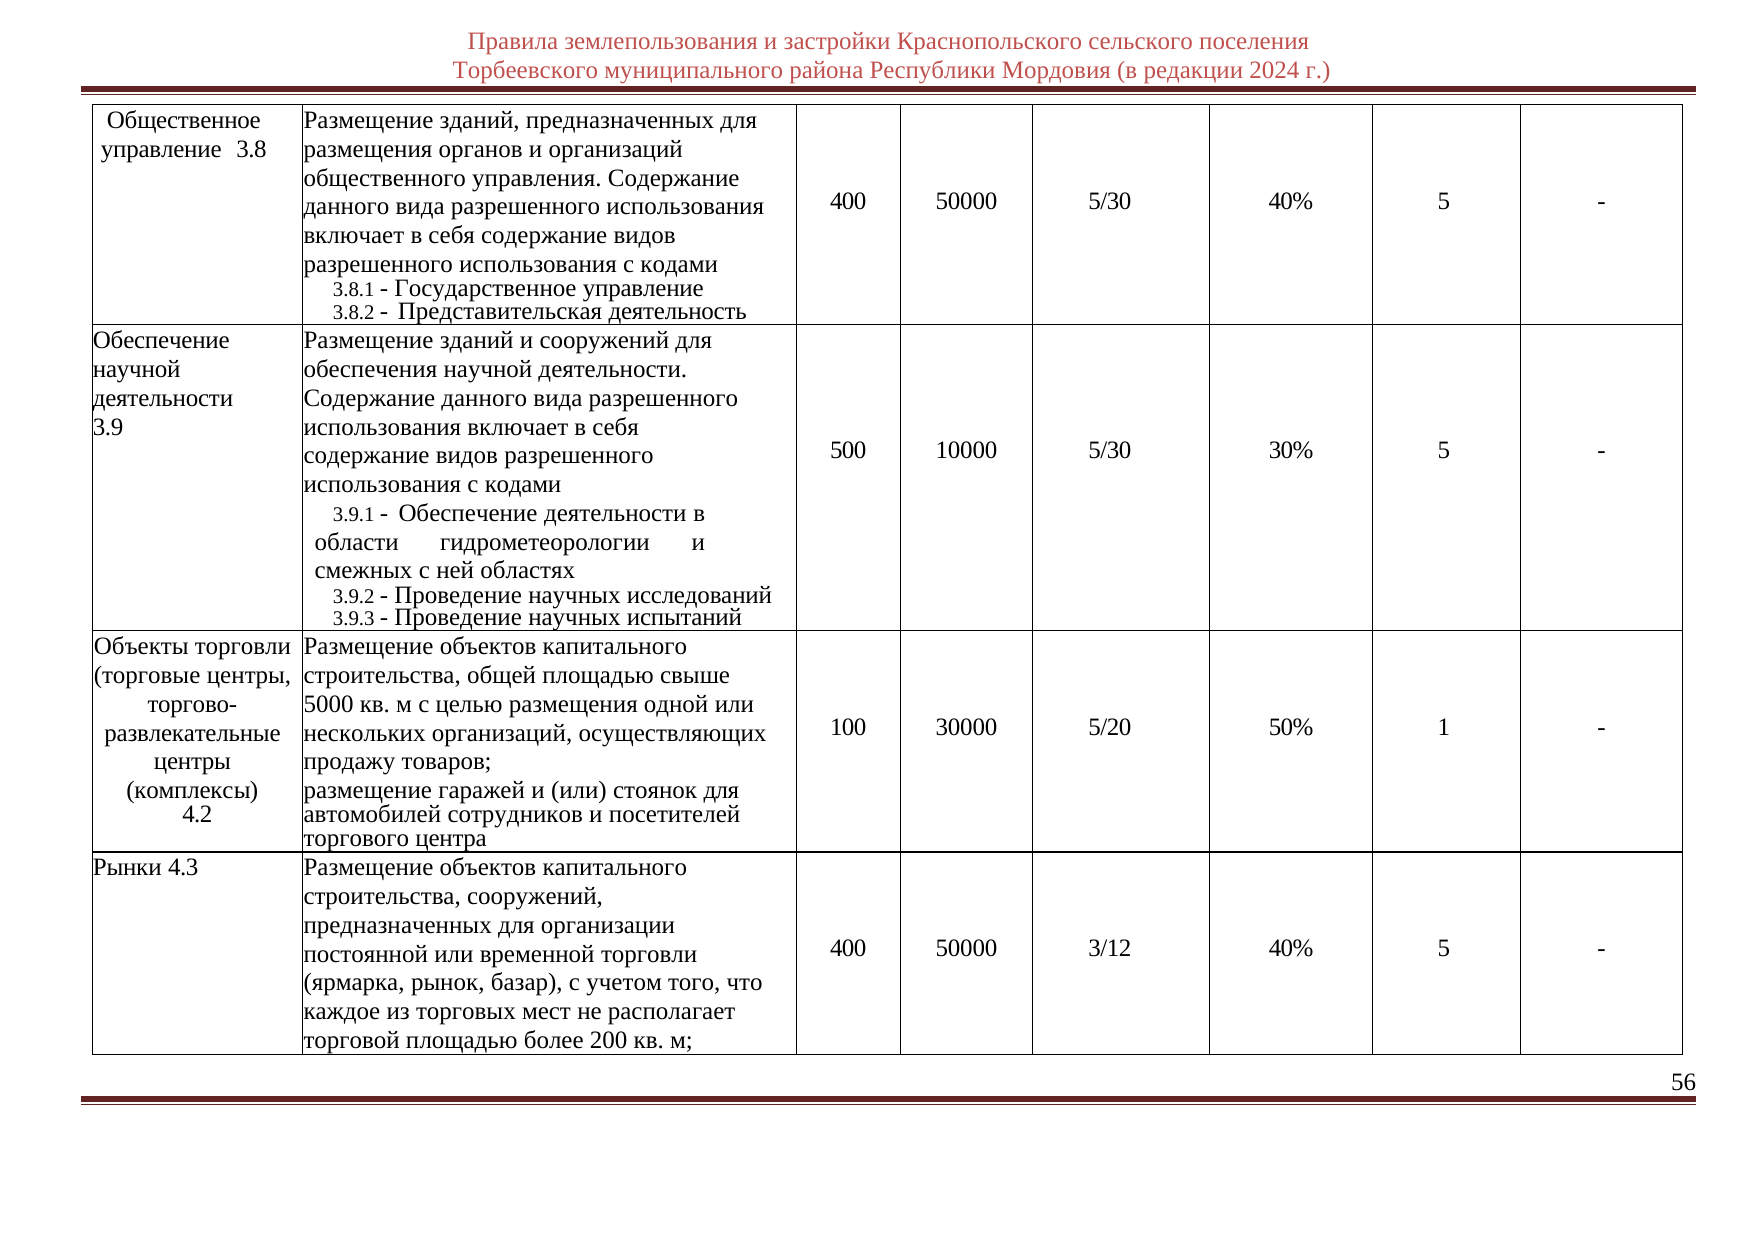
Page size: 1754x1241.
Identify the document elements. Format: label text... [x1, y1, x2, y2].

table_cell Объекты торговли (торговые центры, торгово- развлекательные центры (комплексы) 4.2 [93, 631, 302, 851]
table_cell 30000 [901, 631, 1032, 851]
table_header - [1521, 105, 1682, 324]
table_cell Размещение зданий и сооружений для обеспечения научной деятельности. Содержание данного вида разрешенного использования включает в себя содержание видов разрешенного использования с кодами - Обеспечение деятельности в области гидрометеорологии и смежных с ней областях - Проведение научных исследований - Проведение научных испытаний [303, 325, 796, 630]
table_cell Рынки 4.3 [93, 853, 302, 1054]
table_cell 1 [1373, 631, 1520, 851]
table_cell 40% [1210, 853, 1372, 1054]
table_cell 5/30 [1033, 325, 1209, 630]
table_cell 5 [1373, 325, 1520, 630]
table_cell 30% [1210, 325, 1372, 630]
table_cell 5/20 [1033, 631, 1209, 851]
table_cell 3/12 [1033, 853, 1209, 1054]
table_cell - [1521, 325, 1682, 630]
table_header 400 [797, 105, 900, 324]
table_header Размещение зданий, предназначенных для размещения органов и организаций общественного управления. Содержание данного вида разрешенного использования включает в себя содержание видов разрешенного использования с кодами - Государственное управление - Представительская деятельность [303, 105, 796, 324]
table_cell - [1521, 631, 1682, 851]
table_cell - [1521, 853, 1682, 1054]
table_cell 10000 [901, 325, 1032, 630]
table_cell Обеспечение научной деятельности 3.9 [93, 325, 302, 630]
table_cell 50000 [901, 853, 1032, 1054]
table_header 40% [1210, 105, 1372, 324]
table_header 5 [1373, 105, 1520, 324]
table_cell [303, 853, 796, 1054]
table_header 50000 [901, 105, 1032, 324]
table_cell 100 [797, 631, 900, 851]
table_cell 50% [1210, 631, 1372, 851]
table_cell 500 [797, 325, 900, 630]
table_header 5/30 [1033, 105, 1209, 324]
table_cell Размещение объектов капитального строительства, общей площадью свыше 5000 кв. м с целью размещения одной или нескольких организаций, осуществляющих продажу товаров; размещение гаражей и (или) стоянок для автомобилей сотрудников и посетителей торгового центра [303, 631, 796, 851]
table_cell 400 [797, 853, 900, 1054]
table_header Общественное управление 3.8 [93, 105, 302, 324]
table_cell 5 [1373, 853, 1520, 1054]
